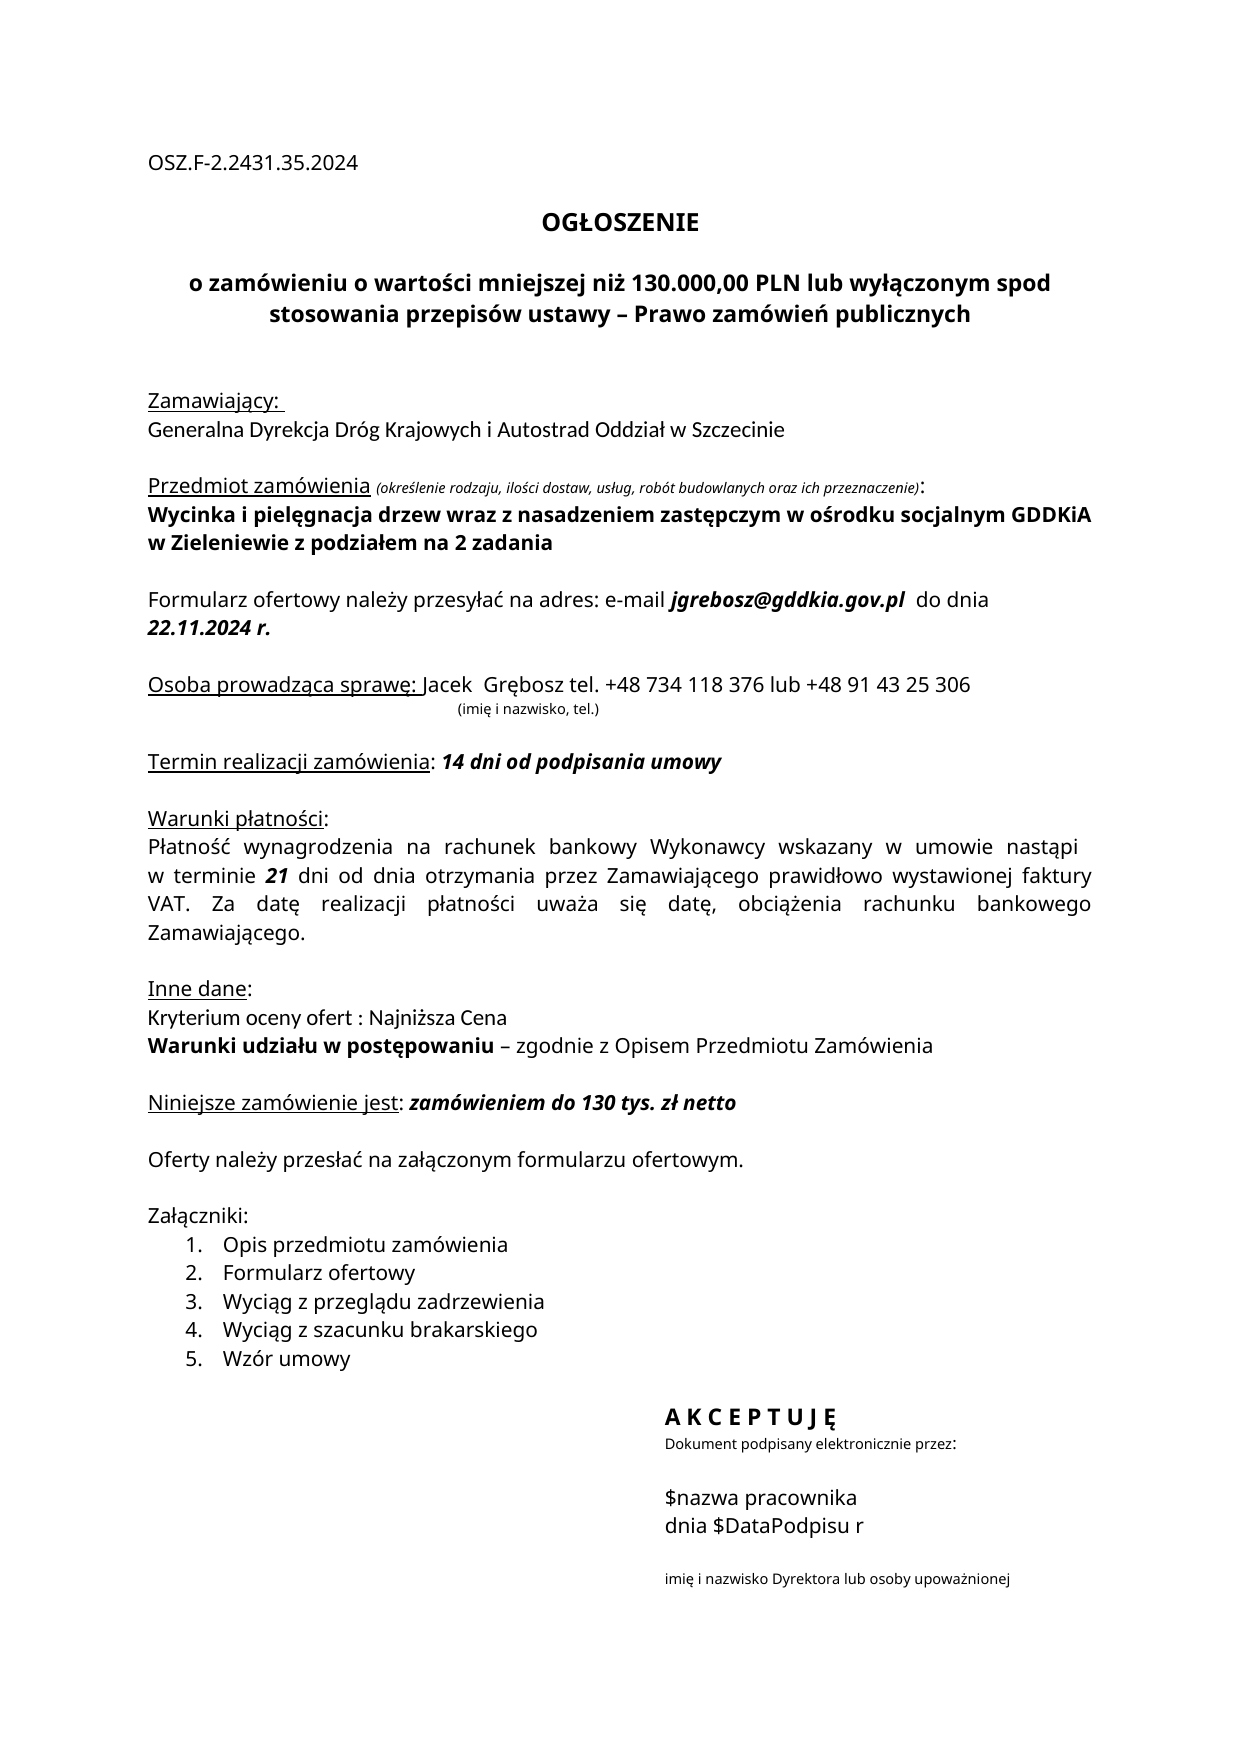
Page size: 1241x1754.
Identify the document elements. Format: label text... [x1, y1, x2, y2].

text imię i nazwisko Dyrektora lub osoby upoważnionej [664, 1568, 1093, 1588]
text $nazwa pracownika [664, 1483, 1093, 1512]
text Inne dane: [148, 974, 1093, 1003]
list Formularz ofertowy [185, 1258, 1093, 1287]
text A K C E P T U J Ę [664, 1401, 1093, 1432]
text OGŁOSZENIE [148, 204, 1093, 238]
text Płatność wynagrodzenia na rachunek bankowy Wykonawcy wskazany w umowie nastąpi w terminie dni od dnia otrzymania przez Zamawiającego prawidłowo wystawionej faktury VAT. Za datę realizacji płatności uważa się datę, obciążenia rachunku bankowego Zamawiającego. [148, 832, 1093, 946]
text Osoba prowadząca sprawę: Jacek Grębosz tel. +48 734 118 376 lub +48 91 43 25 306 [148, 670, 1093, 699]
text Niniejsze zamówienie jest: [148, 1088, 1093, 1116]
text Zamawiający: [148, 386, 1093, 415]
text dnia $DataPodpisu r [664, 1512, 1093, 1540]
list Wzór umowy [185, 1344, 1093, 1372]
text Termin realizacji zamówienia: 14 dni od podpisania umowy [148, 747, 1093, 776]
text Wycinka i pielęgnacja drzew wraz z nasadzeniem zastępczym w ośrodku socjalnym GDDKiA w Zieleniewie z podziałem na 2 zadania [148, 500, 1093, 557]
text Przedmiot zamówienia (określenie rodzaju, ilości dostaw, usług, robót budowlanych oraz ich przeznaczenie): [148, 471, 1093, 500]
text Oferty należy przesłać na załączonym formularzu ofertowym. [148, 1145, 1093, 1173]
list Opis przedmiotu zamówienia [185, 1230, 1093, 1258]
list Wyciąg z szacunku brakarskiego [185, 1315, 1093, 1344]
text Warunki płatności: [148, 804, 1093, 832]
text OSZ.F-2.2431.35.2024 [148, 148, 1093, 176]
text o zamówieniu o wartości mniejszej niż 130.000,00 PLN lub wyłączonym spod stosowania przepisów ustawy – Prawo zamówień publicznych [148, 267, 1093, 329]
text Formularz ofertowy należy przesyłać na adres: e-mail do dnia r. [148, 585, 1093, 642]
text Dokument podpisany elektronicznie przez: [664, 1432, 1093, 1455]
text Załączniki: [148, 1202, 1093, 1230]
text (imię i nazwisko, tel.) [458, 699, 1093, 719]
list Wyciąg z przeglądu zadrzewienia [185, 1287, 1093, 1315]
